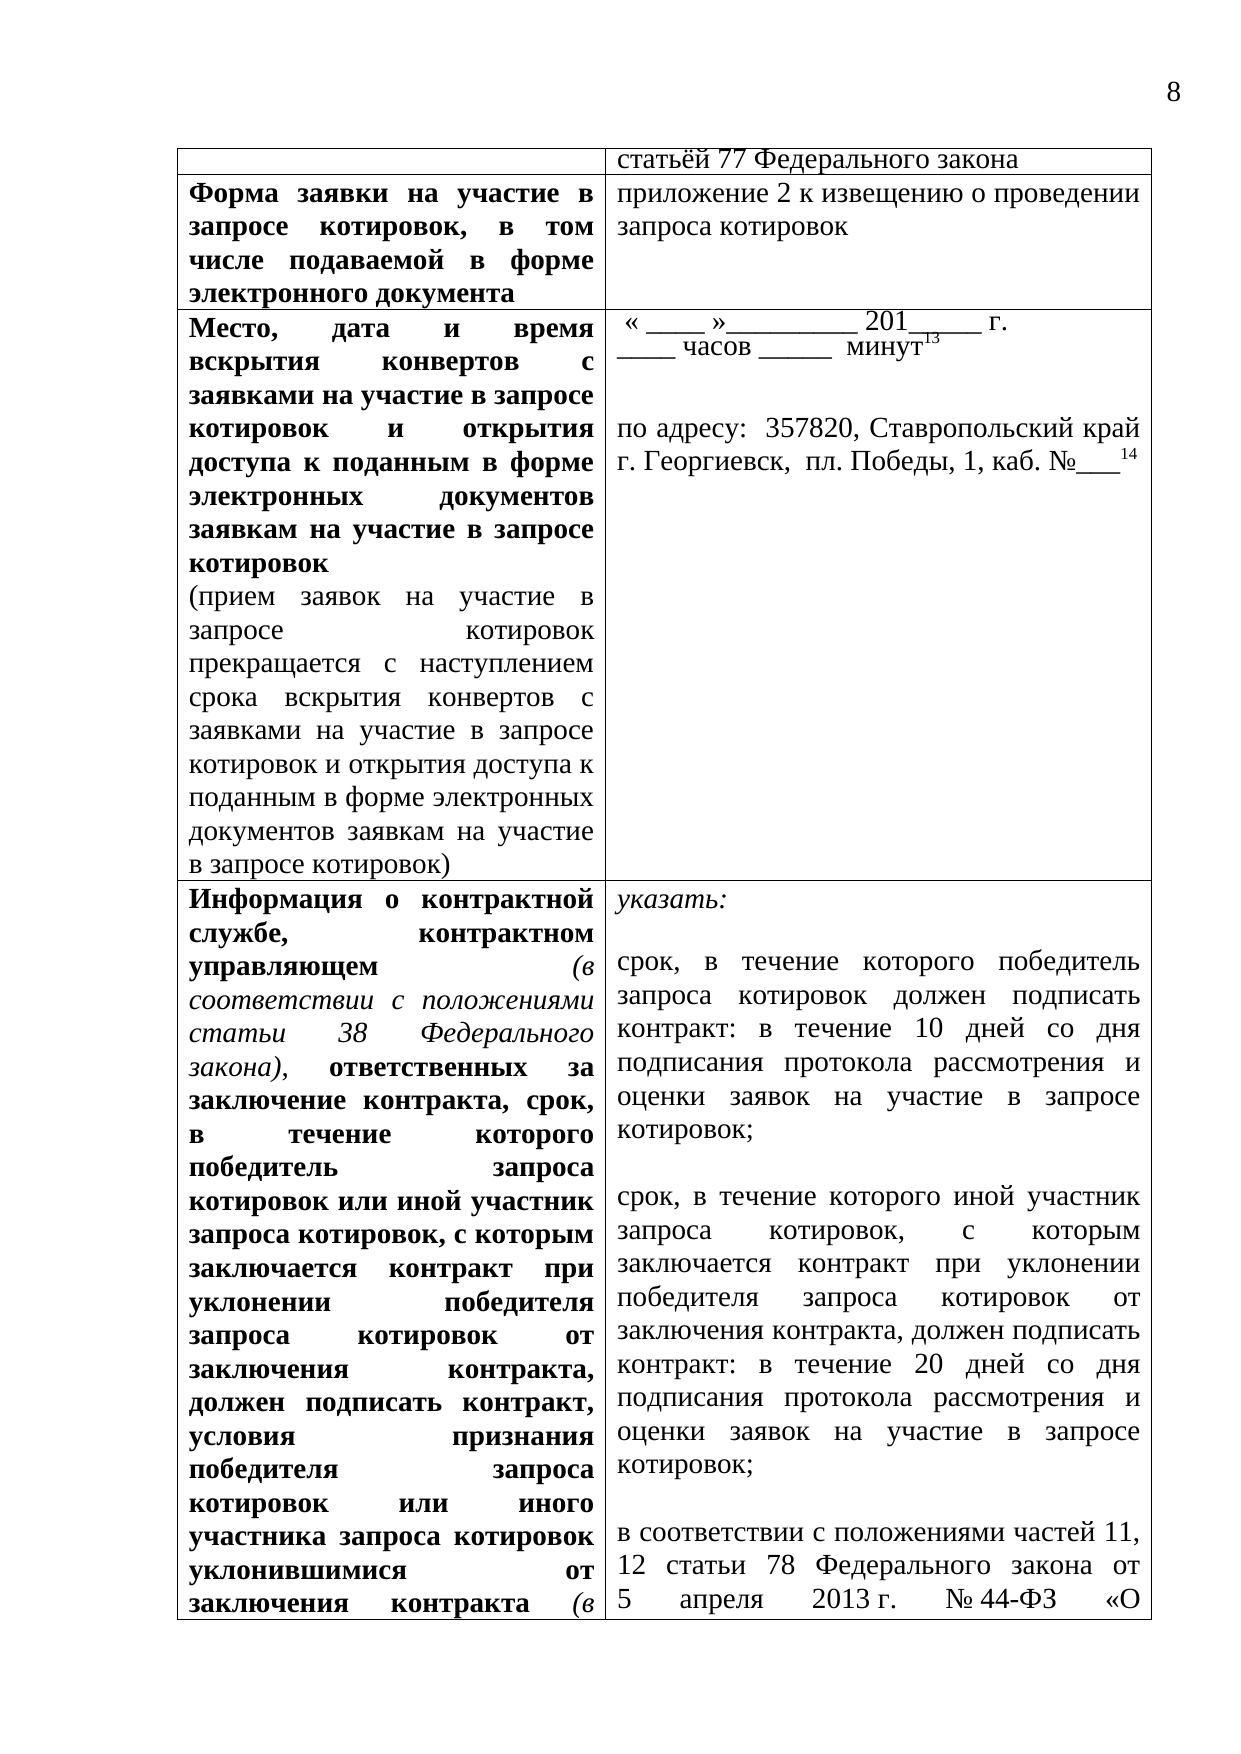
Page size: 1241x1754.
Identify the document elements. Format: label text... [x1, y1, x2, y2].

table_cell приложение 2 к извещению о проведении запроса котировок [606, 175, 1151, 309]
table_cell « ____ »_________ 201_____ г. ____ часов _____ минут по адресу: 357820, Ставропольский край г. Георгиевск, пл. Победы, 1, каб. №___ [606, 310, 1151, 880]
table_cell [606, 881, 1151, 1619]
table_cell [178, 149, 605, 174]
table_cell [606, 149, 1151, 174]
table_cell Место, дата и время вскрытия конвертов с заявками на участие в запросе котировок и открытия доступа к поданным в форме электронных документов заявкам на участие в запросе котировок (прием заявок на участие в запросе котировок прекращается с наступлением срока вскрытия конвертов с заявками на участие в запросе котировок и открытия доступа к поданным в форме электронных документов заявкам на участие в запросе котировок) [178, 310, 605, 880]
table_cell Форма заявки на участие в запросе котировок, в том числе подаваемой в форме электронного документа [178, 175, 605, 309]
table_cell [178, 881, 605, 1619]
